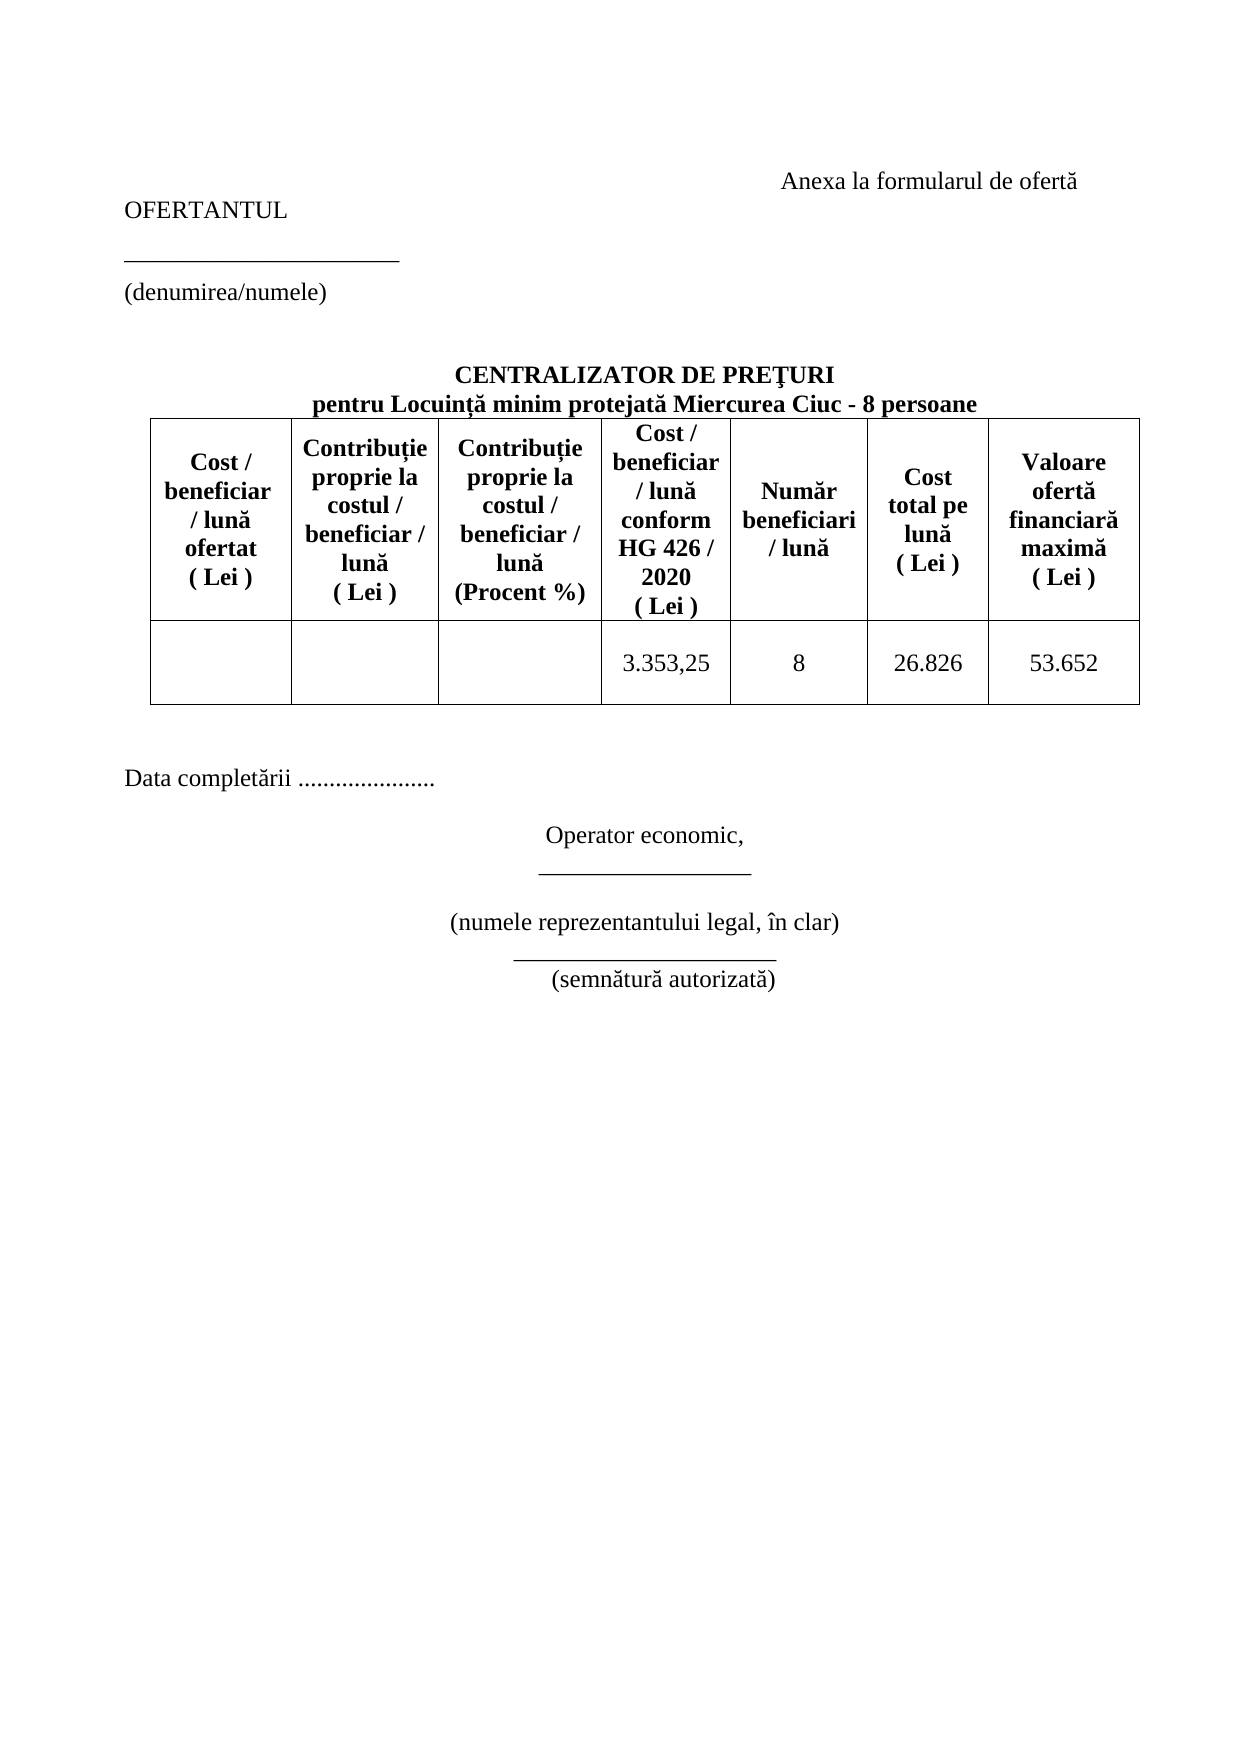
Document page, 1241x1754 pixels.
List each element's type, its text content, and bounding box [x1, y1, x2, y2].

table_cell 3.353,25 [602, 621, 730, 704]
text pentru Locuință minim protejată Miercurea Ciuc - 8 persoane [124, 389, 1165, 417]
text _________________ [124, 849, 1165, 878]
table_cell [151, 621, 291, 704]
text ______________________ [124, 236, 1165, 265]
table_cell 8 [731, 621, 867, 704]
table_header Cost total pe lună ( Lei ) [868, 419, 988, 620]
table_header Număr beneficiari / lună [731, 419, 867, 620]
table_header Cost / beneficiar / lună conform HG 426 / 2020 ( Lei ) [602, 419, 730, 620]
table_header Contribuție proprie la costul / beneficiar / lună (Procent %) [439, 419, 601, 620]
table_header Cost / beneficiar / lună ofertat ( Lei ) [151, 419, 291, 620]
text _____________________ [124, 935, 1165, 964]
table_header Contribuție proprie la costul / beneficiar / lună ( Lei ) [292, 419, 438, 620]
text (denumirea/numele) [124, 277, 1165, 306]
text Operator economic, [124, 820, 1165, 849]
text Data completării ...................... [124, 763, 1165, 792]
table_cell [292, 621, 438, 704]
text (semnătură autorizată) [162, 964, 1165, 993]
text (numele reprezentantului legal, în clar) [124, 907, 1165, 935]
table_cell 26.826 [868, 621, 988, 704]
text Anexa la formularul de ofertă [724, 166, 1165, 195]
text CENTRALIZATOR DE PREŢURI [124, 360, 1165, 389]
table_cell [439, 621, 601, 704]
table_cell 53.652 [989, 621, 1139, 704]
table_header Valoare ofertă financiară maximă ( Lei ) [989, 419, 1139, 620]
text OFERTANTUL [124, 195, 1165, 224]
